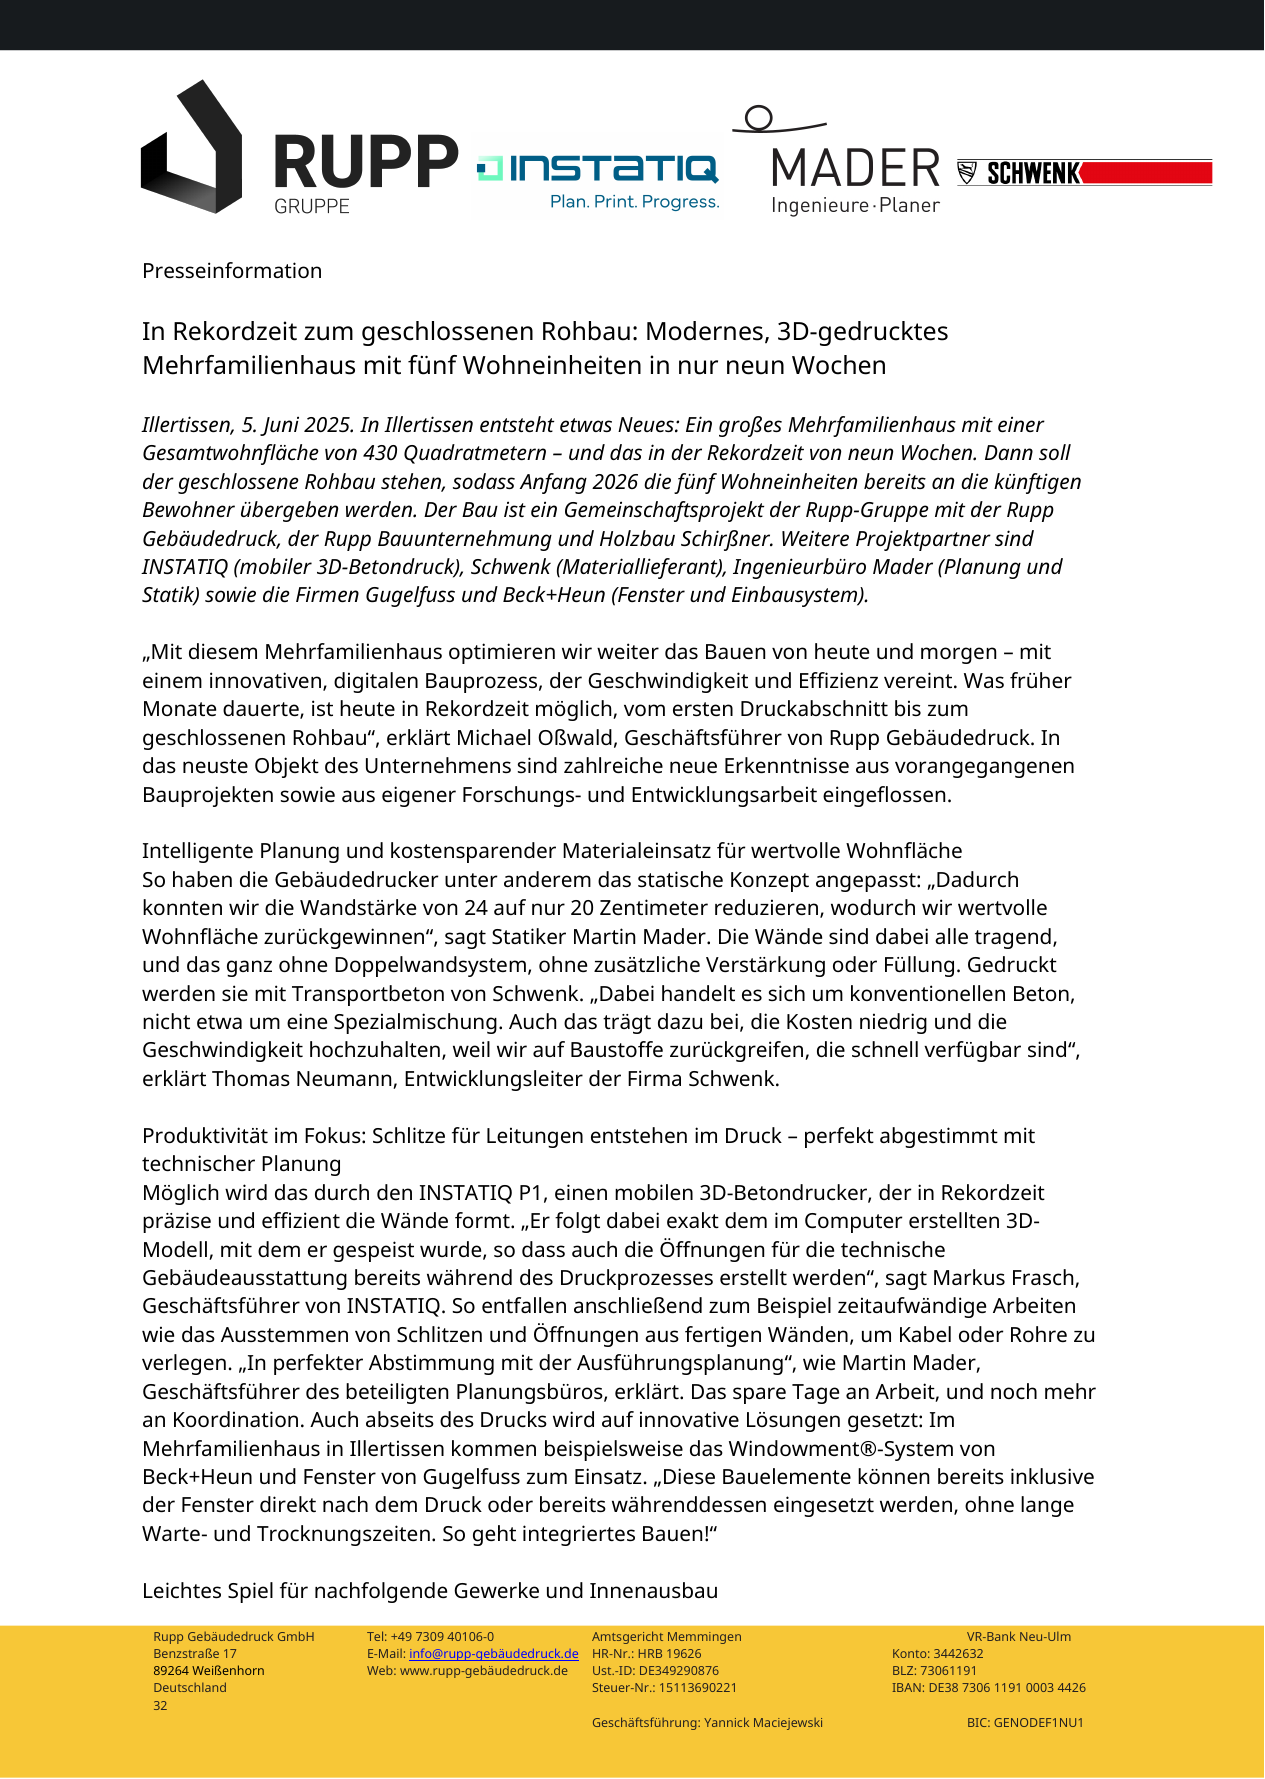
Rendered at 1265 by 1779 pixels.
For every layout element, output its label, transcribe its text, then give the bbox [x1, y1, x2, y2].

picture [957, 159, 1213, 186]
picture [129, 72, 470, 221]
text So haben die Gebäudedrucker unter anderem das statische Konzept angepasst: „Dadurch konnten wir die Wandstärke von 24 auf nur 20 Zentimeter reduzieren, wodurch wir wertvolle Wohnfläche zurückgewinnen“, sagt Statiker Martin Mader. Die Wände sind dabei alle tragend, und das ganz ohne Doppelwandsystem, ohne zusätzliche Verstärkung oder Füllung. Gedruckt werden sie mit Transportbeton von Schwenk. „Dabei handelt es sich um konventionellen Beton, nicht etwa um eine Spezialmischung. Auch das trägt dazu bei, die Kosten niedrig und die Geschwindigkeit hochzuhalten, weil wir auf Baustoffe zurückgreifen, die schnell verfügbar sind“, erklärt Thomas Neumann, Entwicklungsleiter der Firma Schwenk. [142, 865, 1099, 1092]
text In Rekordzeit zum geschlossenen Rohbau: Modernes, 3D-gedrucktes Mehrfamilienhaus mit fünf Wohneinheiten in nur neun Wochen [142, 313, 1099, 382]
text „Mit diesem Mehrfamilienhaus optimieren wir weiter das Bauen von heute und morgen – mit einem innovativen, digitalen Bauprozess, der Geschwindigkeit und Effizienz vereint. Was früher Monate dauerte, ist heute in Rekordzeit möglich, vom ersten Druckabschnitt bis zum geschlossenen Rohbau“, erklärt Michael Oßwald, Geschäftsführer von Rupp Gebäudedruck. In das neuste Objekt des Unternehmens sind zahlreiche neue Erkenntnisse aus vorangegangenen Bauprojekten sowie aus eigener Forschungs- und Entwicklungsarbeit eingeflossen. [142, 637, 1099, 808]
text Produktivität im Fokus: Schlitze für Leitungen entstehen im Druck – perfekt abgestimmt mit technischer Planung [142, 1121, 1099, 1178]
text Illertissen, 5. Juni 2025. In Illertissen entsteht etwas Neues: Ein großes Mehrfamilienhaus mit einer Gesamtwohnfläche von 430 Quadratmetern – und das in der Rekordzeit von neun Wochen. Dann soll der geschlossene Rohbau stehen, sodass Anfang 2026 die fünf Wohneinheiten bereits an die künftigen Bewohner übergeben werden. Der Bau ist ein Gemeinschaftsprojekt der Rupp-Gruppe mit der Rupp Gebäudedruck, der Rupp Bauunternehmung und Holzbau Schirßner. Weitere Projektpartner sind INSTATIQ (mobiler 3D-Betondruck), Schwenk (Materiallieferant), Ingenieurbüro Mader (Planung und Statik) sowie die Firmen Gugelfuss und Beck+Heun (Fenster und Einbausystem). [142, 410, 1099, 609]
picture [471, 132, 725, 220]
picture [732, 98, 946, 222]
text Intelligente Planung und kostensparender Materialeinsatz für wertvolle Wohnfläche [142, 837, 1099, 865]
text Leichtes Spiel für nachfolgende Gewerke und Innenausbau [142, 1576, 1099, 1604]
text Möglich wird das durch den INSTATIQ P1, einen mobilen 3D-Betondrucker, der in Rekordzeit präzise und effizient die Wände formt. „Er folgt dabei exakt dem im Computer erstellten 3D-Modell, mit dem er gespeist wurde, so dass auch die Öffnungen für die technische Gebäudeausstattung bereits während des Druckprozesses erstellt werden“, sagt Markus Frasch, Geschäftsführer von INSTATIQ. So entfallen anschließend zum Beispiel zeitaufwändige Arbeiten wie das Ausstemmen von Schlitzen und Öffnungen aus fertigen Wänden, um Kabel oder Rohre zu verlegen. „In perfekter Abstimmung mit der Ausführungsplanung“, wie Martin Mader, Geschäftsführer des beteiligten Planungsbüros, erklärt. Das spare Tage an Arbeit, und noch mehr an Koordination. Auch abseits des Drucks wird auf innovative Lösungen gesetzt: Im Mehrfamilienhaus in Illertissen kommen beispielsweise das Windowment®-System von Beck+Heun und Fenster von Gugelfuss zum Einsatz. „Diese Bauelemente können bereits inklusive der Fenster direkt nach dem Druck oder bereits währenddessen eingesetzt werden, ohne lange Warte- und Trocknungszeiten. So geht integriertes Bauen!“ [142, 1178, 1099, 1547]
text Presseinformation [142, 257, 1099, 285]
